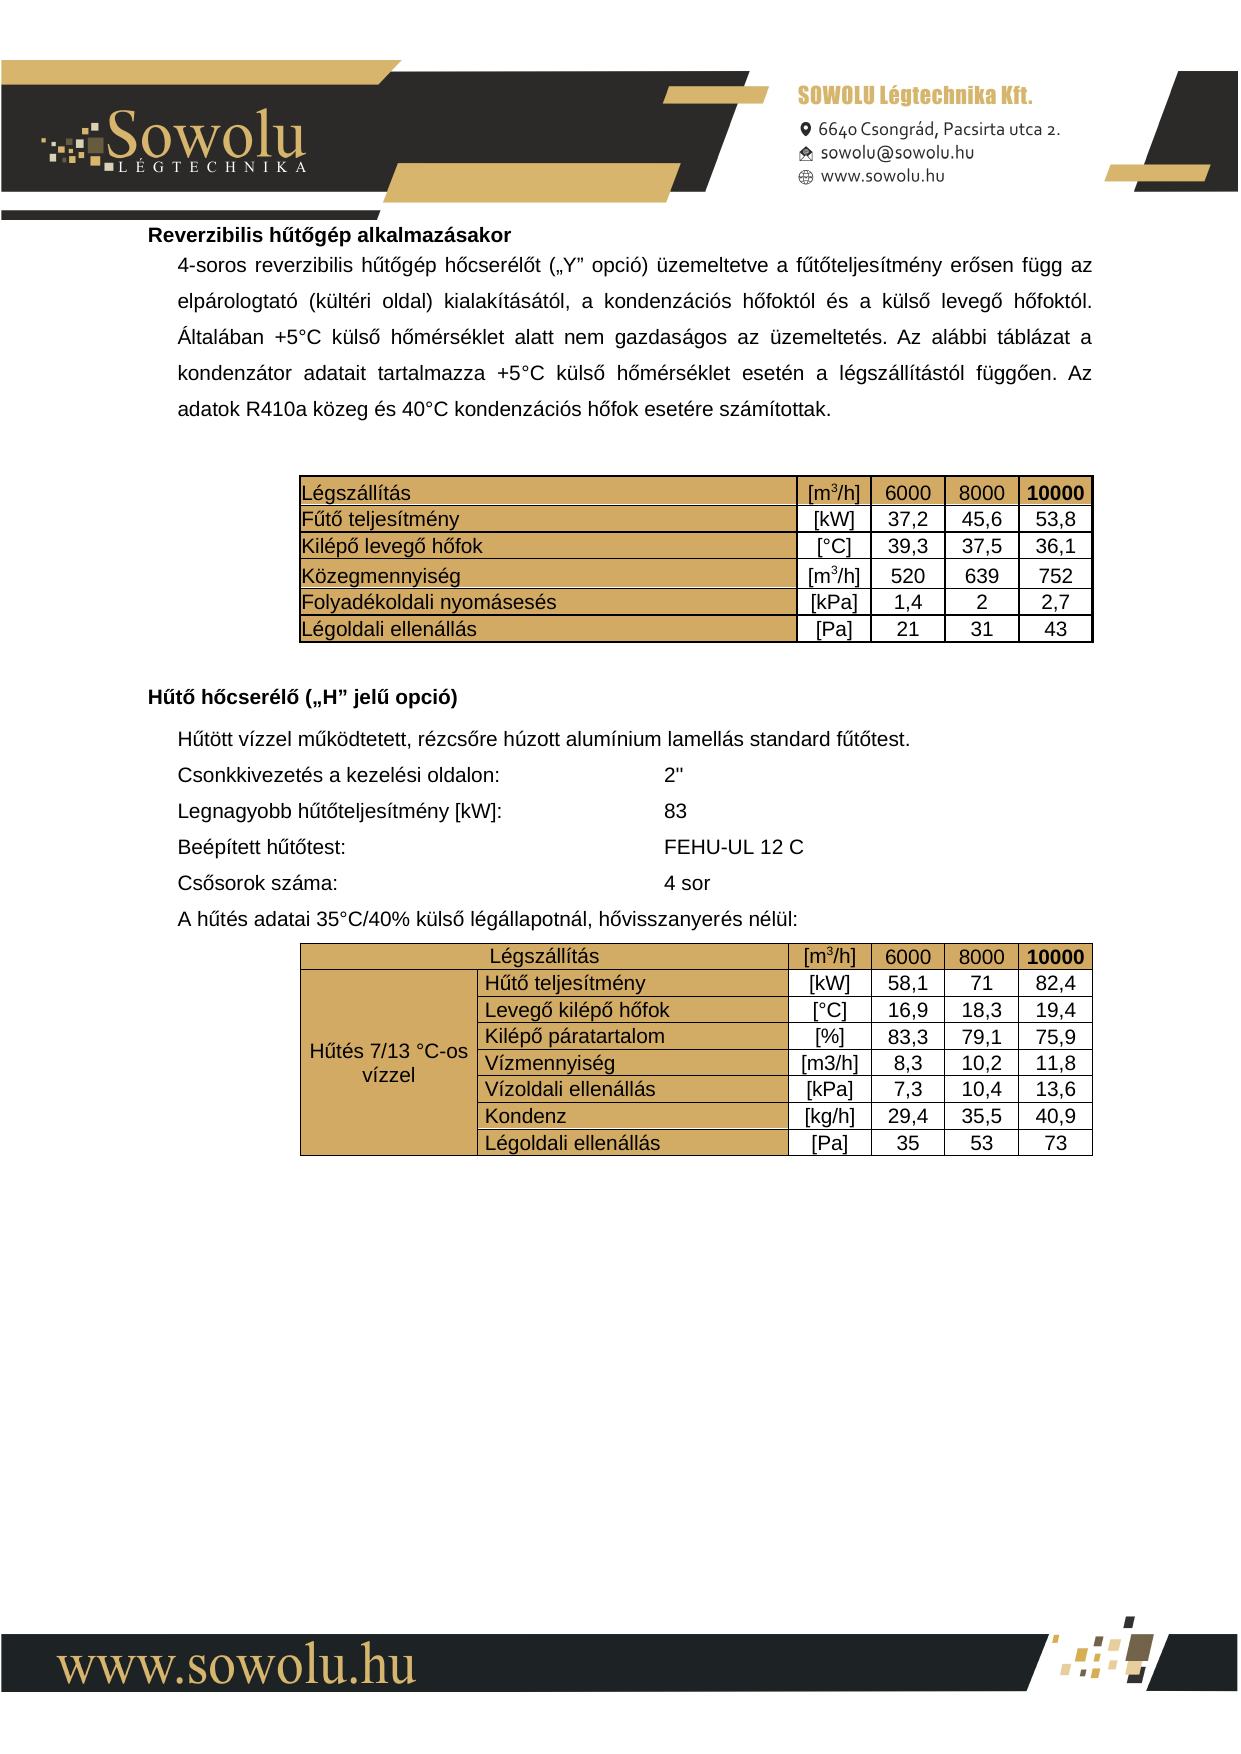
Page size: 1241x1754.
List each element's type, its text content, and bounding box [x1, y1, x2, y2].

table_cell 752 [1020, 559, 1091, 587]
table_cell 58,1 [872, 970, 944, 996]
table_cell [m3/h] [798, 559, 870, 587]
table_header 8000 [945, 944, 1018, 969]
table_cell Folyadékoldali nyomásesés [301, 589, 796, 614]
text Beépített hűtőtest: FEHU-UL 12 C [177, 835, 1092, 859]
table_cell 2 [946, 589, 1018, 614]
table_cell [kPa] [789, 1076, 871, 1102]
table_cell 2,7 [1020, 589, 1091, 614]
table_cell [m3/h] [789, 1050, 871, 1075]
table_cell Közegmennyiség [301, 559, 796, 587]
text Legnagyobb hűtőteljesítmény [kW]: 83 [177, 799, 1092, 823]
table_cell [Pa] [798, 616, 870, 641]
table_cell Légoldali ellenállás [301, 616, 796, 641]
table_cell 43 [1020, 616, 1091, 641]
table_cell 21 [872, 616, 944, 641]
table_cell 31 [946, 616, 1018, 641]
table_cell 13,6 [1019, 1076, 1092, 1102]
table_cell [kPa] [798, 589, 870, 614]
table_cell Fűtő teljesítmény [301, 506, 796, 531]
table_cell 37,2 [872, 506, 944, 531]
table_header 10000 [1019, 944, 1092, 969]
table_cell [kW] [789, 970, 871, 996]
table_header 6000 [872, 944, 944, 969]
table_cell 39,3 [872, 533, 944, 558]
text Reverzibilis hűtőgép alkalmazásakor [148, 219, 1092, 247]
text Csonkkivezetés a kezelési oldalon: 2'' [177, 763, 1092, 787]
table_cell 7,3 [872, 1076, 944, 1102]
text 4-soros reverzibilis hűtőgép hőcserélőt („Y” opció) üzemeltetve a fűtőteljesítmény erősen függ az elpárologtató (kültéri oldal) kialakításától, a kondenzációs hőfoktól és a külső levegő hőfoktól. Általában +5°C külső hőmérséklet alatt nem gazdaságos az üzemeltetés. Az alábbi táblázat a kondenzátor adatait tartalmazza +5°C külső hőmérséklet esetén a légszállítástól függően. Az adatok R410a közeg és 40°C kondenzációs hőfok esetére számítottak. [177, 253, 1092, 421]
table_cell 10,4 [945, 1076, 1018, 1102]
table_cell Légoldali ellenállás [478, 1130, 788, 1155]
table_cell [°C] [798, 533, 870, 558]
table_cell 73 [1019, 1130, 1092, 1155]
table_cell Hűtő teljesítmény [478, 970, 788, 996]
table_cell 53 [945, 1130, 1018, 1155]
table_header [m3/h] [789, 944, 871, 969]
table_header Légszállítás [301, 477, 796, 504]
table_cell 18,3 [945, 997, 1018, 1022]
picture [0, 1616, 1236, 1692]
table_cell 1,4 [872, 589, 944, 614]
table_cell 79,1 [945, 1023, 1018, 1049]
table_cell 29,4 [872, 1103, 944, 1128]
table_header Légszállítás [301, 944, 788, 969]
table_header 10000 [1020, 477, 1091, 504]
table_cell 520 [872, 559, 944, 587]
table_cell 19,4 [1019, 997, 1092, 1022]
table_cell 37,5 [946, 533, 1018, 558]
text A hűtés adatai 35°C/40% külső légállapotnál, hővisszanyerés nélül: [177, 907, 1092, 931]
picture [0, 60, 1238, 219]
table_cell [°C] [789, 997, 871, 1022]
table_cell [Pa] [789, 1130, 871, 1155]
table_cell 35,5 [945, 1103, 1018, 1128]
table_cell Kilépő páratartalom [478, 1023, 788, 1049]
table_cell 71 [945, 970, 1018, 996]
table_cell Hűtés 7/13 °C-os vízzel [301, 970, 477, 1155]
table_cell Kondenz [478, 1103, 788, 1128]
table_cell 53,8 [1020, 506, 1091, 531]
table_cell 8,3 [872, 1050, 944, 1075]
table_cell Levegő kilépő hőfok [478, 997, 788, 1022]
table_cell Vízmennyiség [478, 1050, 788, 1075]
table_cell [%] [789, 1023, 871, 1049]
text Hűtött vízzel működtetett, rézcsőre húzott alumínium lamellás standard fűtőtest. [177, 727, 1092, 751]
table_cell 35 [872, 1130, 944, 1155]
text Hűtő hőcserélő („H” jelű opció) [148, 685, 1092, 709]
table_cell 83,3 [872, 1023, 944, 1049]
table_cell 82,4 [1019, 970, 1092, 996]
table_cell [kg/h] [789, 1103, 871, 1128]
table_cell 16,9 [872, 997, 944, 1022]
table_cell 11,8 [1019, 1050, 1092, 1075]
table_cell 40,9 [1019, 1103, 1092, 1128]
table_cell 45,6 [946, 506, 1018, 531]
table_cell 10,2 [945, 1050, 1018, 1075]
table_cell 75,9 [1019, 1023, 1092, 1049]
table_cell Vízoldali ellenállás [478, 1076, 788, 1102]
table_cell 36,1 [1020, 533, 1091, 558]
table_header 6000 [872, 477, 944, 504]
table_header [m3/h] [798, 477, 870, 504]
table_header 8000 [946, 477, 1018, 504]
table_cell Kilépő levegő hőfok [301, 533, 796, 558]
table_cell [kW] [798, 506, 870, 531]
text Csősorok száma: 4 sor [177, 871, 1092, 895]
table_cell 639 [946, 559, 1018, 587]
